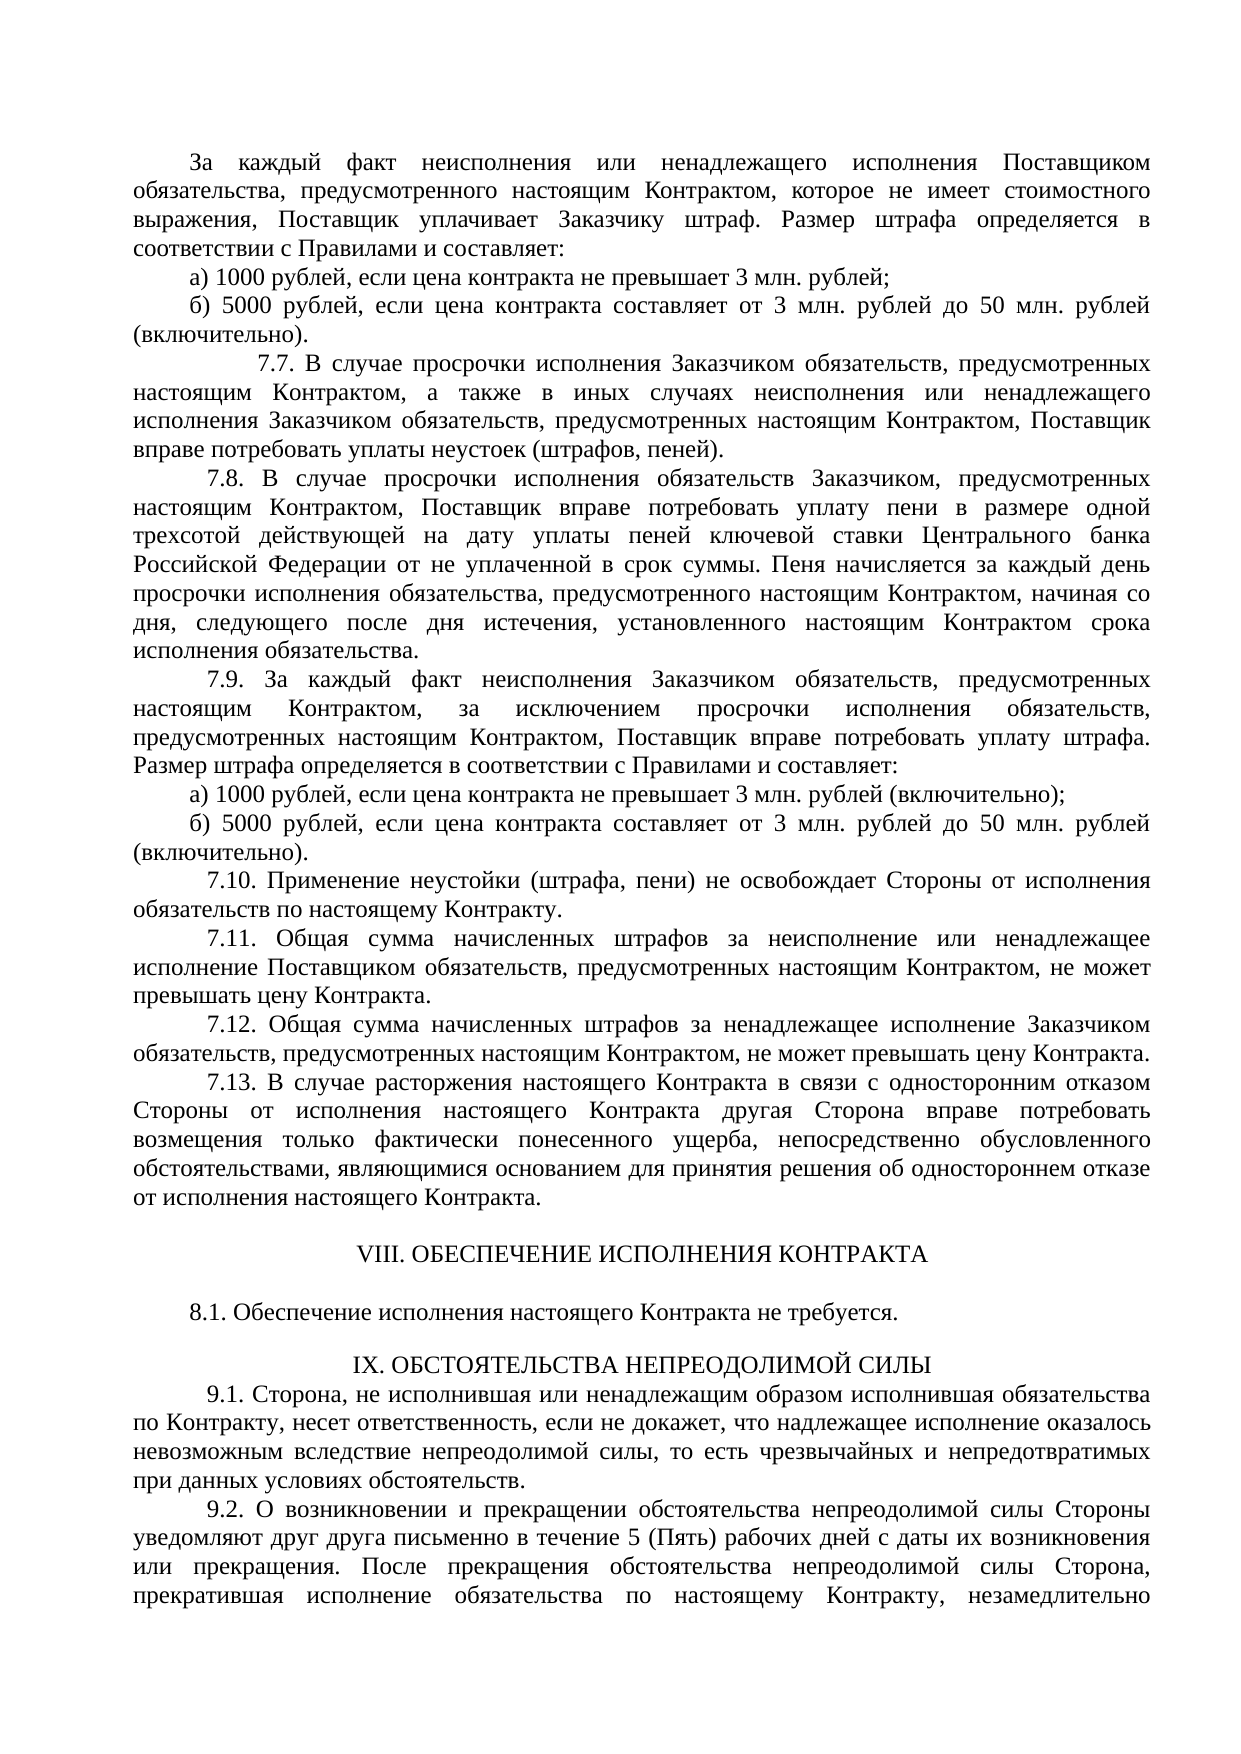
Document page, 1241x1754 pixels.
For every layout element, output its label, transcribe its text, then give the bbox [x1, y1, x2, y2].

text б) 5000 рублей, если цена контракта составляет от 3 млн. рублей до 50 млн. рублей (включительно). [133, 808, 1152, 866]
text 7.7. В случае просрочки исполнения Заказчиком обязательств, предусмотренных настоящим Контрактом, а также в иных случаях неисполнения или ненадлежащего исполнения Заказчиком обязательств, предусмотренных настоящим Контрактом, Поставщик вправе потребовать уплаты неустоек (штрафов, пеней). [133, 348, 1152, 463]
text 7.11. Общая сумма начисленных штрафов за неисполнение или ненадлежащее исполнение Поставщиком обязательств, предусмотренных настоящим Контрактом, не может превышать цену Контракта. [133, 923, 1152, 1009]
text а) 1000 рублей, если цена контракта не превышает 3 млн. рублей (включительно); [133, 779, 1152, 808]
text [133, 1494, 1152, 1609]
text За каждый факт неисполнения или ненадлежащего исполнения Поставщиком обязательства, предусмотренного настоящим Контрактом, которое не имеет стоимостного выражения, Поставщик уплачивает Заказчику штраф. Размер штрафа определяется в соответствии с Правилами и составляет: [133, 147, 1152, 262]
text б) 5000 рублей, если цена контракта составляет от 3 млн. рублей до 50 млн. рублей (включительно). [133, 291, 1152, 348]
text IX. ОБСТОЯТЕЛЬСТВА НЕПРЕОДОЛИМОЙ СИЛЫ [133, 1350, 1152, 1379]
text 8.1. Обеспечение исполнения настоящего Контракта не требуется. [133, 1297, 1152, 1326]
text 7.8. В случае просрочки исполнения обязательств Заказчиком, предусмотренных настоящим Контрактом, Поставщик вправе потребовать уплату пени в размере одной трехсотой действующей на дату уплаты пеней ключевой ставки Центрального банка Российской Федерации от не уплаченной в срок суммы. Пеня начисляется за каждый день просрочки исполнения обязательства, предусмотренного настоящим Контрактом, начиная со дня, следующего после дня истечения, установленного настоящим Контрактом срока исполнения обязательства. [133, 463, 1152, 664]
text 7.10. Применение неустойки (штрафа, пени) не освобождает Стороны от исполнения обязательств по настоящему Контракту. [133, 866, 1152, 923]
text 7.12. Общая сумма начисленных штрафов за ненадлежащее исполнение Заказчиком обязательств, предусмотренных настоящим Контрактом, не может превышать цену Контракта. [133, 1009, 1152, 1067]
text 7.9. За каждый факт неисполнения Заказчиком обязательств, предусмотренных настоящим Контрактом, за исключением просрочки исполнения обязательств, предусмотренных настоящим Контрактом, Поставщик вправе потребовать уплату штрафа. Размер штрафа определяется в соответствии с Правилами и составляет: [133, 664, 1152, 779]
text а) 1000 рублей, если цена контракта не превышает 3 млн. рублей; [133, 262, 1152, 291]
text 7.13. В случае расторжения настоящего Контракта в связи с односторонним отказом Стороны от исполнения настоящего Контракта другая Сторона вправе потребовать возмещения только фактически понесенного ущерба, непосредственно обусловленного обстоятельствами, являющимися основанием для принятия решения об одностороннем отказе от исполнения настоящего Контракта. [133, 1067, 1152, 1211]
text VIII. ОБЕСПЕЧЕНИЕ ИСПОЛНЕНИЯ КОНТРАКТА [133, 1239, 1152, 1268]
text 9.1. Сторона, не исполнившая или ненадлежащим образом исполнившая обязательства по Контракту, несет ответственность, если не докажет, что надлежащее исполнение оказалось невозможным вследствие непреодолимой силы, то есть чрезвычайных и непредотвратимых при данных условиях обстоятельств. [133, 1379, 1152, 1494]
